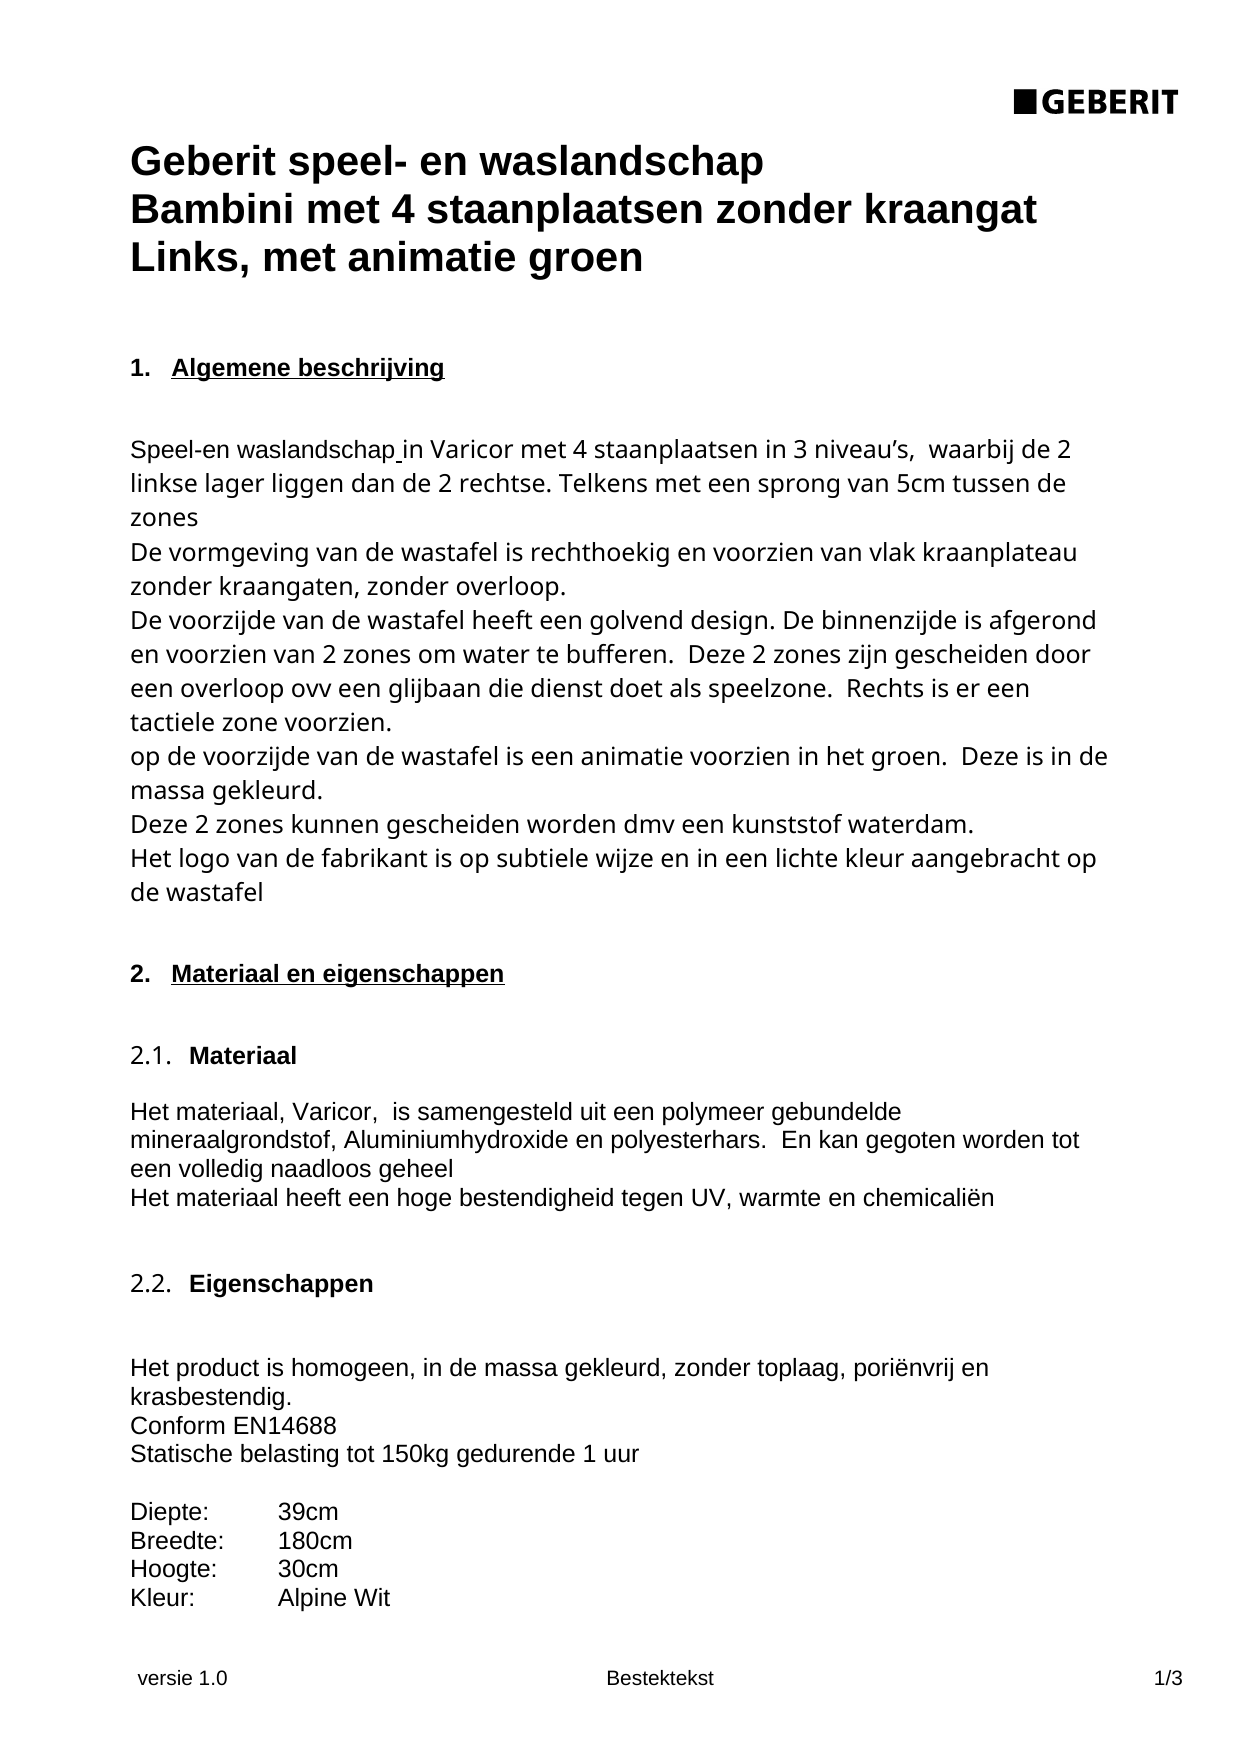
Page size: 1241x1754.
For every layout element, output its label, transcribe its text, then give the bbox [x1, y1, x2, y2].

subtitle Algemene beschrijving [130, 353, 1110, 382]
text Het materiaal heeft een hoge bestendigheid tegen UV, warmte en chemicaliën [130, 1183, 1110, 1212]
text Het materiaal, Varicor, is samengesteld uit een polymeer gebundelde mineraalgrondstof, Aluminiumhydroxide en polyesterhars. En kan gegoten worden tot een volledig naadloos geheel [130, 1097, 1110, 1183]
text Conform EN14688 [130, 1411, 1110, 1439]
text Statische belasting tot 150kg gedurende 1 uur [130, 1439, 1110, 1468]
subtitle Materiaal en eigenschappen [130, 959, 1110, 988]
text Hoogte: 30cm [130, 1554, 1110, 1583]
picture [1013, 88, 1179, 115]
subtitle Speel-en waslandschap in Varicor met 4 staanplaatsen in 3 niveau’s, waarbij de 2 linkse lager liggen dan de 2 rechtse. Telkens met een sprong van 5cm tussen de zones De vormgeving van de wastafel is rechthoekig en voorzien van vlak kraanplateau zonder kraangaten, zonder overloop. De voorzijde van de wastafel heeft een golvend design. De binnenzijde is afgerond en voorzien van 2 zones om water te bufferen. Deze 2 zones zijn gescheiden door een overloop ovv een glijbaan die dienst doet als speelzone. Rechts is er een tactiele zone voorzien. op de voorzijde van de wastafel is een animatie voorzien in het groen. Deze is in de massa gekleurd. Deze 2 zones kunnen gescheiden worden dmv een kunststof waterdam. Het logo van de fabrikant is op subtiele wijze en in een lichte kleur aangebracht op de wastafel [130, 432, 1110, 909]
subtitle Eigenschappen [130, 1265, 1110, 1299]
text Het product is homogeen, in de massa gekleurd, zonder toplaag, poriënvrij en krasbestendig. [130, 1353, 1110, 1411]
text Diepte: 39cm [130, 1497, 1110, 1526]
text Breedte: 180cm [130, 1526, 1110, 1554]
text Kleur: Alpine Wit [130, 1583, 1110, 1612]
subtitle Materiaal [130, 1038, 1110, 1072]
